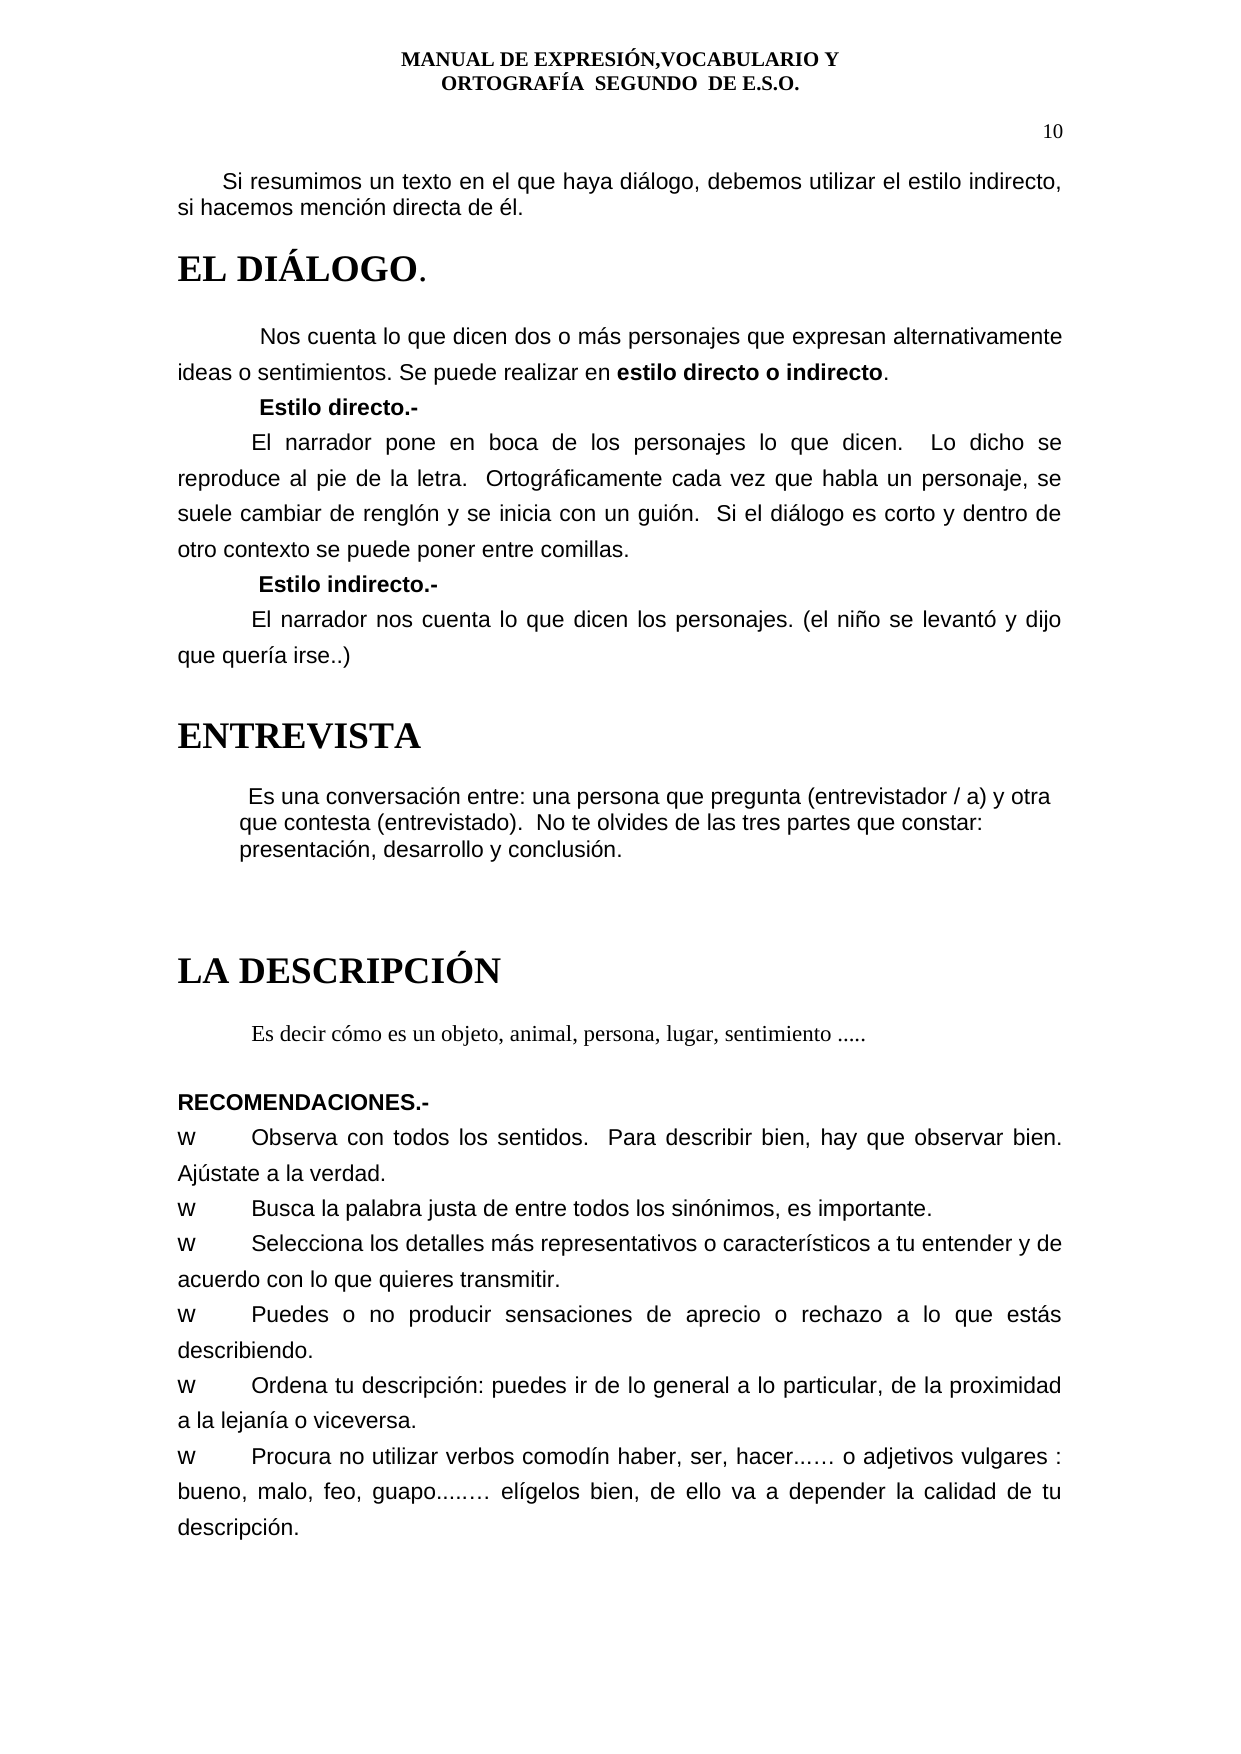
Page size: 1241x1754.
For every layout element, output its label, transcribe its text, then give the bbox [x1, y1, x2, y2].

text Es decir cómo es un objeto, animal, persona, lugar, sentimiento ..... [177, 1020, 1063, 1046]
list Puedes o no producir sensaciones de aprecio o rechazo a lo que estás describiendo. [177, 1294, 1063, 1365]
list Observa con todos los sentidos. Para describir bien, hay que observar bien. Ajústate a la verdad. [177, 1117, 1063, 1188]
text Es una conversación entre: una persona que pregunta (entrevistador / a) y otra que contesta (entrevistado). No te olvides de las tres partes que constar: presentación, desarrollo y conclusión. [239, 783, 1063, 862]
text El narrador nos cuenta lo que dicen los personajes. (el niño se levantó y dijo que quería irse..) [177, 599, 1063, 670]
text Estilo directo.- [252, 387, 1063, 422]
text EL DIÁLOGO. [177, 247, 1063, 290]
text ENTREVISTA [177, 713, 1063, 757]
list Si resumimos un texto en el que haya diálogo, debemos utilizar el estilo indirecto, si hacemos mención directa de él. [177, 168, 1063, 220]
text El narrador pone en boca de los personajes lo que dicen. Lo dicho se reproduce al pie de la letra. Ortográficamente cada vez que habla un personaje, se suele cambiar de renglón y se inicia con un guión. Si el diálogo es corto y dentro de otro contexto se puede poner entre comillas. [177, 422, 1063, 564]
list Selecciona los detalles más representativos o característicos a tu entender y de acuerdo con lo que quieres transmitir. [177, 1223, 1063, 1294]
text Estilo indirecto.- [252, 564, 1063, 599]
list Busca la palabra justa de entre todos los sinónimos, es importante. [177, 1188, 1063, 1223]
text LA DESCRIPCIÓN [177, 948, 1063, 991]
list Procura no utilizar verbos comodín haber, ser, hacer...… o adjetivos vulgares : bueno, malo, feo, guapo.....… elígelos bien, de ello va a depender la calidad de tu descripción. [177, 1436, 1063, 1542]
list Ordena tu descripción: puedes ir de lo general a lo particular, de la proximidad a la lejanía o viceversa. [177, 1365, 1063, 1436]
text RECOMENDACIONES.- [177, 1082, 1063, 1117]
text Nos cuenta lo que dicen dos o más personajes que expresan alternativamente ideas o sentimientos. Se puede realizar en estilo directo o indirecto. [177, 316, 1063, 387]
